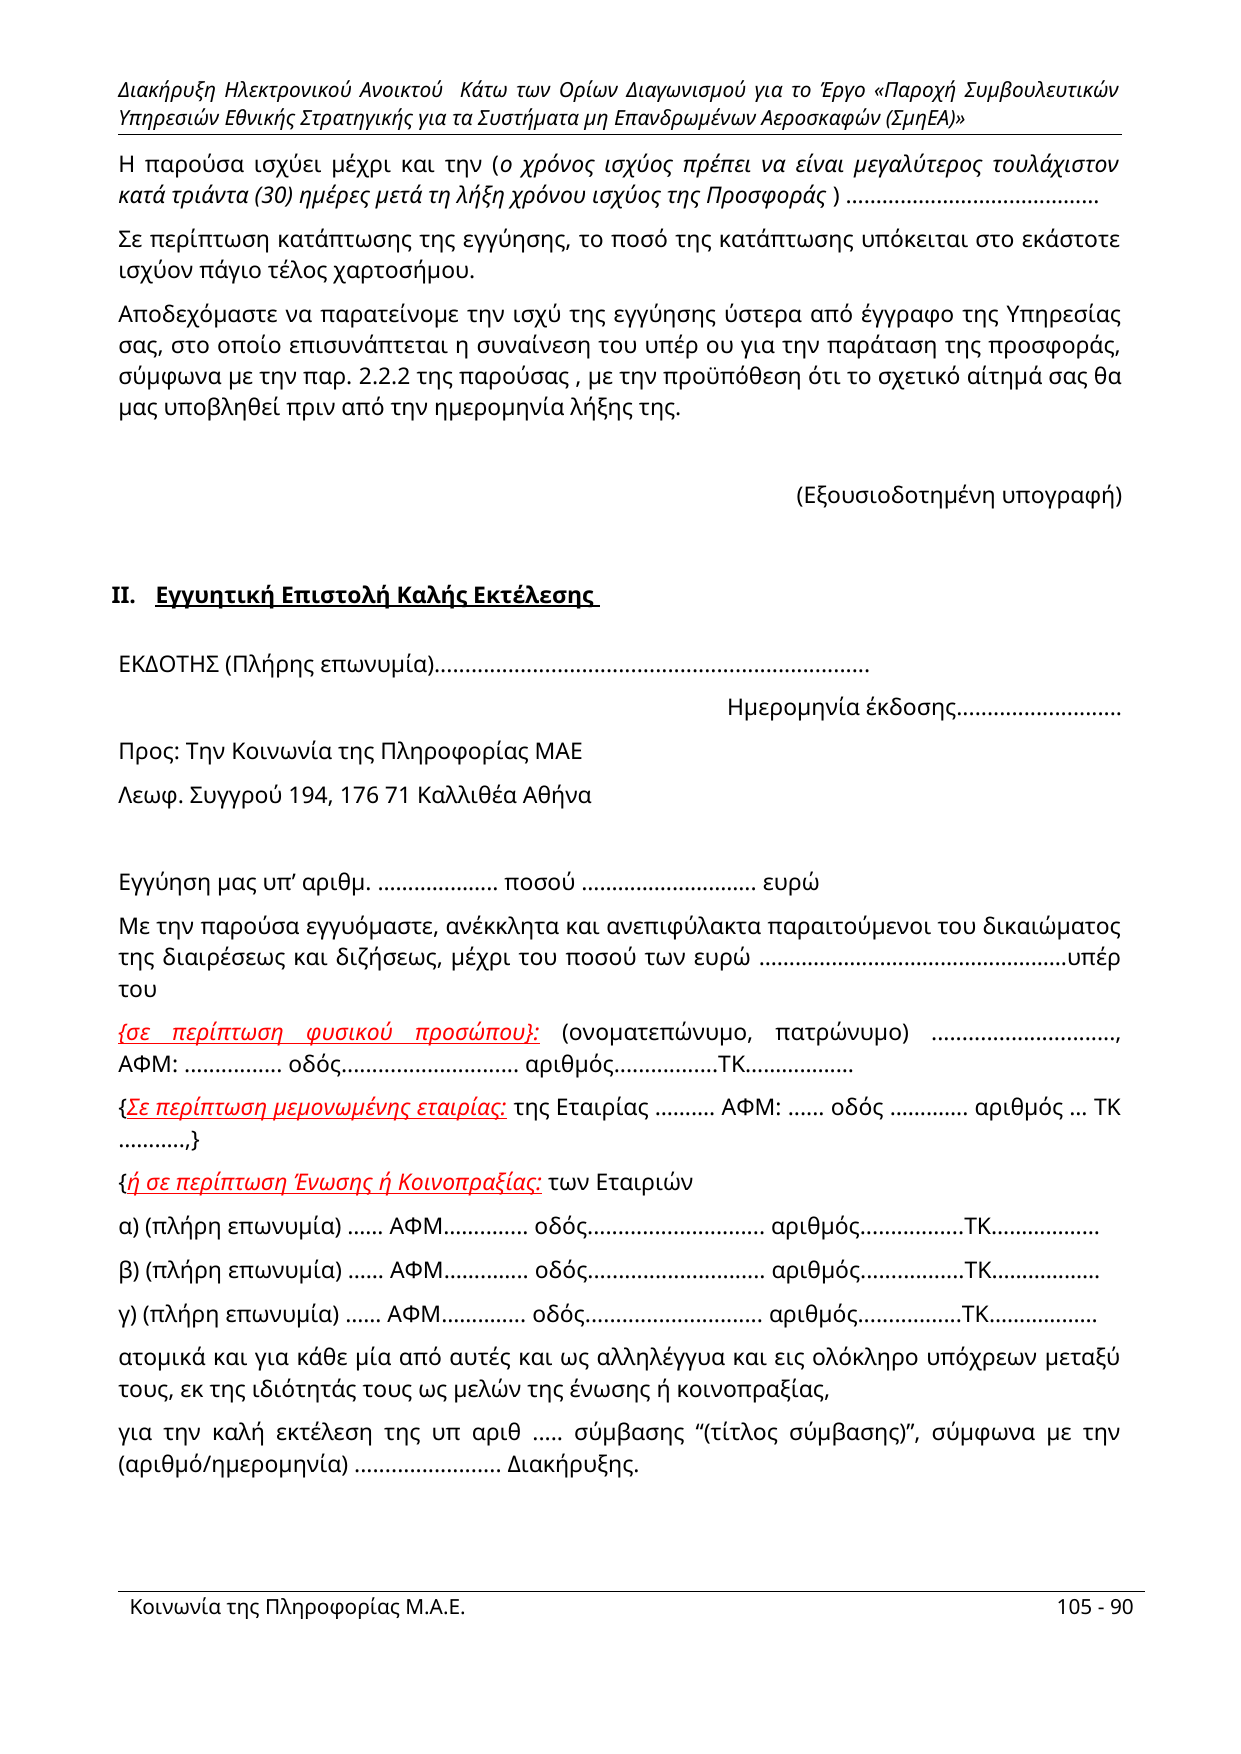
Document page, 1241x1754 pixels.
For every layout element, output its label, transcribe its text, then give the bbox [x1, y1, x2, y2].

text Εγγύηση μας υπ’ αριθμ. ……………….. ποσού ………………….……. ευρώ [118, 866, 1122, 897]
text {σε περίπτωση φυσικού προσώπου}: (ονοματεπώνυμο, πατρώνυμο) .............................., ΑΦΜ: ................ οδός............................. αριθμός.................ΤΚ……………… [118, 1016, 1122, 1079]
text β) (πλήρη επωνυμία) …… ΑΦΜ…….….... οδός............................. αριθμός.................ΤΚ……………… [118, 1254, 1122, 1285]
text (Εξουσιοδοτημένη υπογραφή) [118, 479, 1122, 510]
text Λεωφ. Συγγρού 194, 176 71 Καλλιθέα Αθήνα [118, 779, 1122, 810]
text ατομικά και για κάθε μία από αυτές και ως αλληλέγγυα και εις ολόκληρο υπόχρεων μεταξύ τους, εκ της ιδιότητάς τους ως μελών της ένωσης ή κοινοπραξίας, [118, 1341, 1122, 1404]
text Η παρούσα ισχύει μέχρι και την (ο χρόνος ισχύος πρέπει να είναι μεγαλύτερος τουλάχιστον κατά τριάντα (30) ημέρες μετά τη λήξη χρόνου ισχύος της Προσφοράς ) …………………………………… [118, 147, 1122, 210]
text Ημερομηνία έκδοσης........................... [118, 691, 1122, 722]
text Σε περίπτωση κατάπτωσης της εγγύησης, το ποσό της κατάπτωσης υπόκειται στο εκάστοτε ισχύον πάγιο τέλος χαρτοσήμου. [118, 222, 1122, 285]
text Αποδεχόμαστε να παρατείνομε την ισχύ της εγγύησης ύστερα από έγγραφο της Υπηρεσίας σας, στο οποίο επισυνάπτεται η συναίνεση του υπέρ ου για την παράταση της προσφοράς, σύμφωνα με την παρ. 2.2.2 της παρούσας , με την προϋπόθεση ότι το σχετικό αίτημά σας θα μας υποβληθεί πριν από την ημερομηνία λήξης της. [118, 297, 1122, 422]
text γ) (πλήρη επωνυμία) …… ΑΦΜ…….….... οδός............................. αριθμός.................ΤΚ……………… [118, 1297, 1122, 1329]
text ΕΚΔΟΤΗΣ (Πλήρης επωνυμία)....................................................................... [118, 647, 1122, 679]
text Προς: Την Κοινωνία της Πληροφορίας ΜΑΕ [118, 735, 1122, 766]
text Με την παρούσα εγγυόμαστε, ανέκκλητα και ανεπιφύλακτα παραιτούμενοι του δικαιώματος της διαιρέσεως και διζήσεως, μέχρι του ποσού των ευρώ ……………………………………………υπέρ του [118, 910, 1122, 1004]
text α) (πλήρη επωνυμία) …… ΑΦΜ…….….... οδός............................. αριθμός.................ΤΚ……………… [118, 1210, 1122, 1241]
text για την καλή εκτέλεση της υπ αριθ ..... σύμβασης “(τίτλος σύμβασης)”, σύμφωνα με την (αριθμό/ημερομηνία) ........................ Διακήρυξης. [118, 1416, 1122, 1479]
text {Σε περίπτωση μεμονωμένης εταιρίας: της Εταιρίας ………. ΑΦΜ: ...... οδός …………. αριθμός … ΤΚ ………..,} [118, 1091, 1122, 1154]
subtitle Εγγυητική Επιστολή Καλής Εκτέλεσης [136, 579, 1122, 610]
text {ή σε περίπτωση Ένωσης ή Κοινοπραξίας: των Εταιριών [118, 1166, 1122, 1197]
